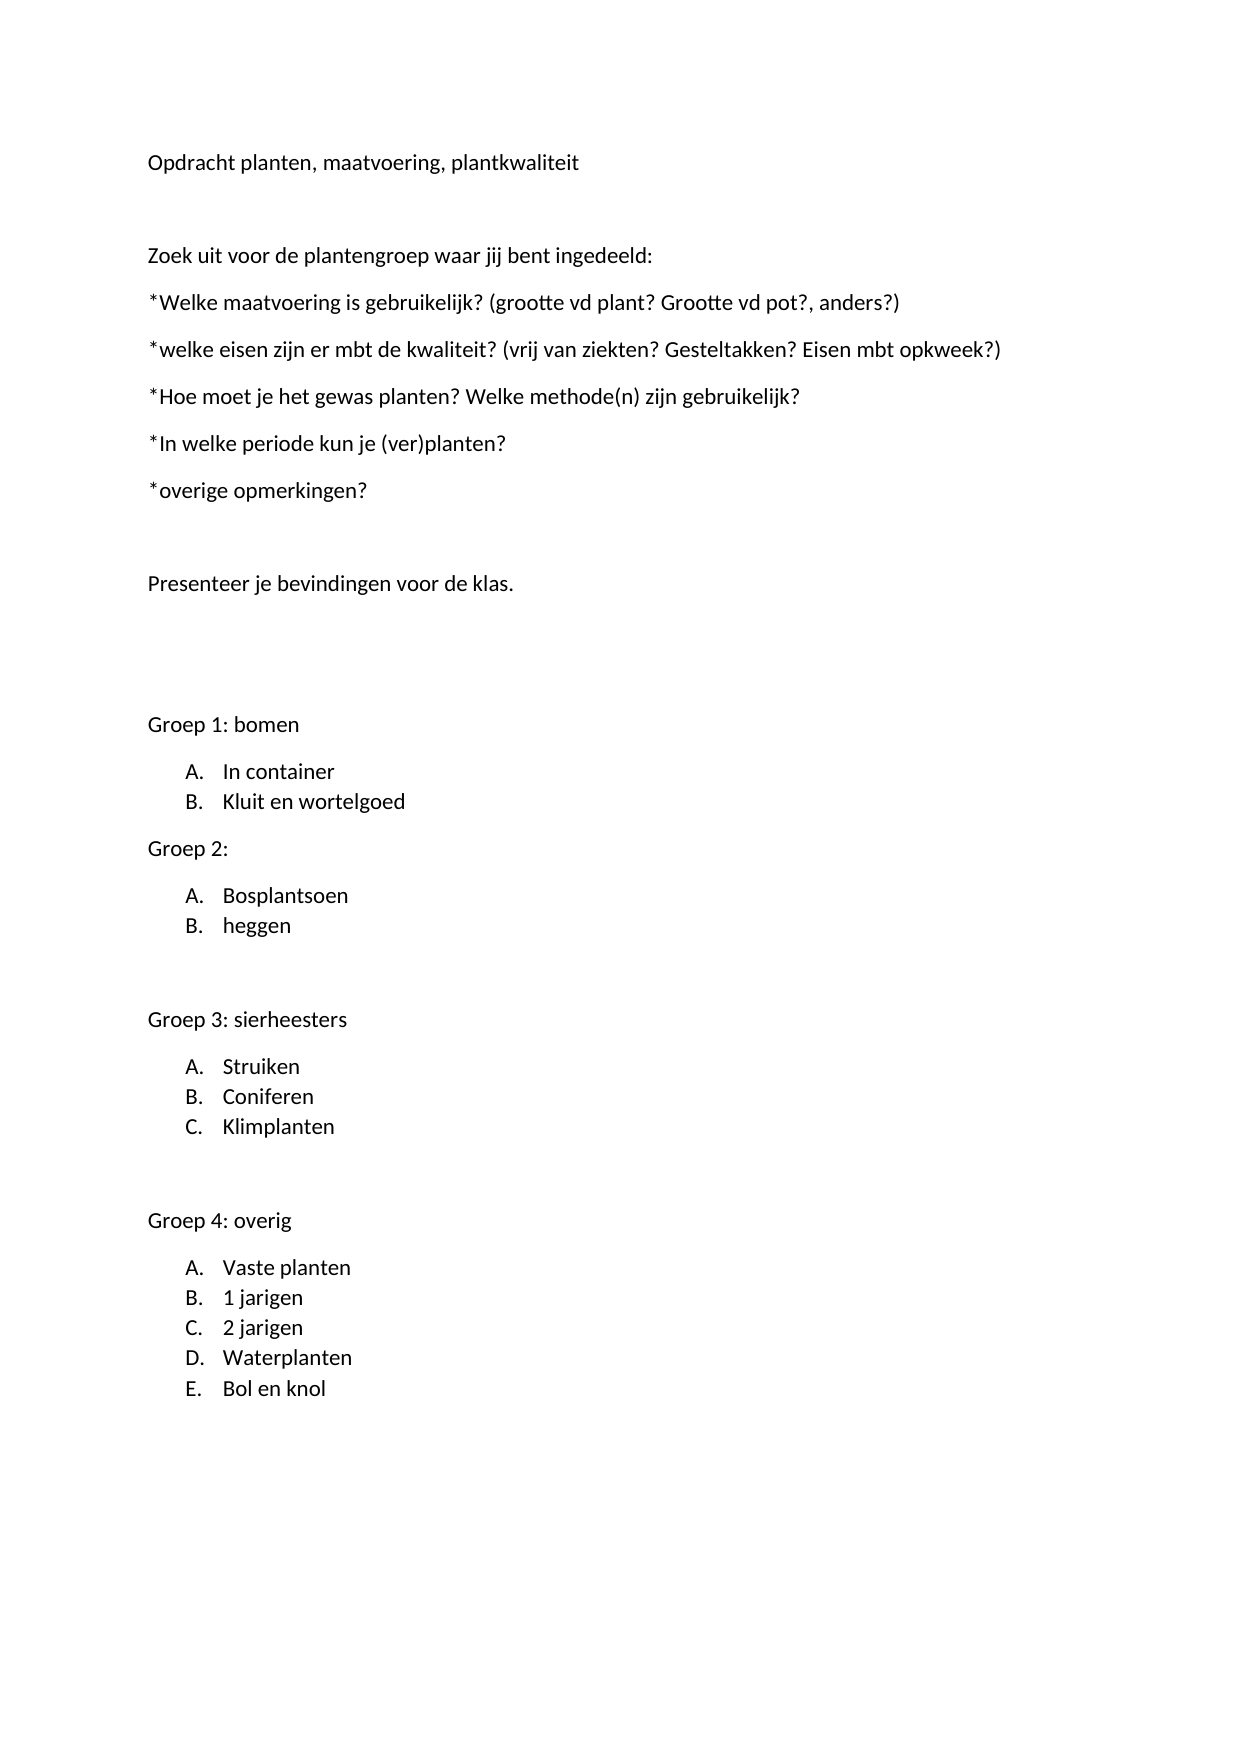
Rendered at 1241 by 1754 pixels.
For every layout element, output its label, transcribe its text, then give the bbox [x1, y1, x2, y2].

list Struiken [185, 1052, 1093, 1080]
text *overige opmerkingen? [148, 476, 1093, 504]
list Klimplanten [185, 1112, 1093, 1140]
list Bol en knol [185, 1374, 1093, 1402]
list Waterplanten [185, 1343, 1093, 1371]
list Bosplantsoen [185, 881, 1093, 909]
text Zoek uit voor de plantengroep waar jij bent ingedeeld: [148, 241, 1093, 269]
text *In welke periode kun je (ver)planten? [148, 429, 1093, 457]
list Coniferen [185, 1082, 1093, 1110]
text Groep 2: [148, 834, 1093, 862]
text *Welke maatvoering is gebruikelijk? (grootte vd plant? Grootte vd pot?, anders?) [148, 288, 1093, 316]
text Presenteer je bevindingen voor de klas. [148, 569, 1093, 597]
list 2 jarigen [185, 1313, 1093, 1341]
text Groep 1: bomen [148, 710, 1093, 738]
list Kluit en wortelgoed [185, 787, 1093, 815]
text Groep 4: overig [148, 1206, 1093, 1234]
list heggen [185, 911, 1093, 939]
list Vaste planten [185, 1253, 1093, 1281]
text Opdracht planten, maatvoering, plantkwaliteit [148, 148, 1093, 176]
text Groep 3: sierheesters [148, 1005, 1093, 1033]
list 1 jarigen [185, 1283, 1093, 1311]
text *welke eisen zijn er mbt de kwaliteit? (vrij van ziekten? Gesteltakken? Eisen mbt opkweek?) [148, 335, 1093, 363]
text *Hoe moet je het gewas planten? Welke methode(n) zijn gebruikelijk? [148, 382, 1093, 410]
list In container [185, 757, 1093, 785]
